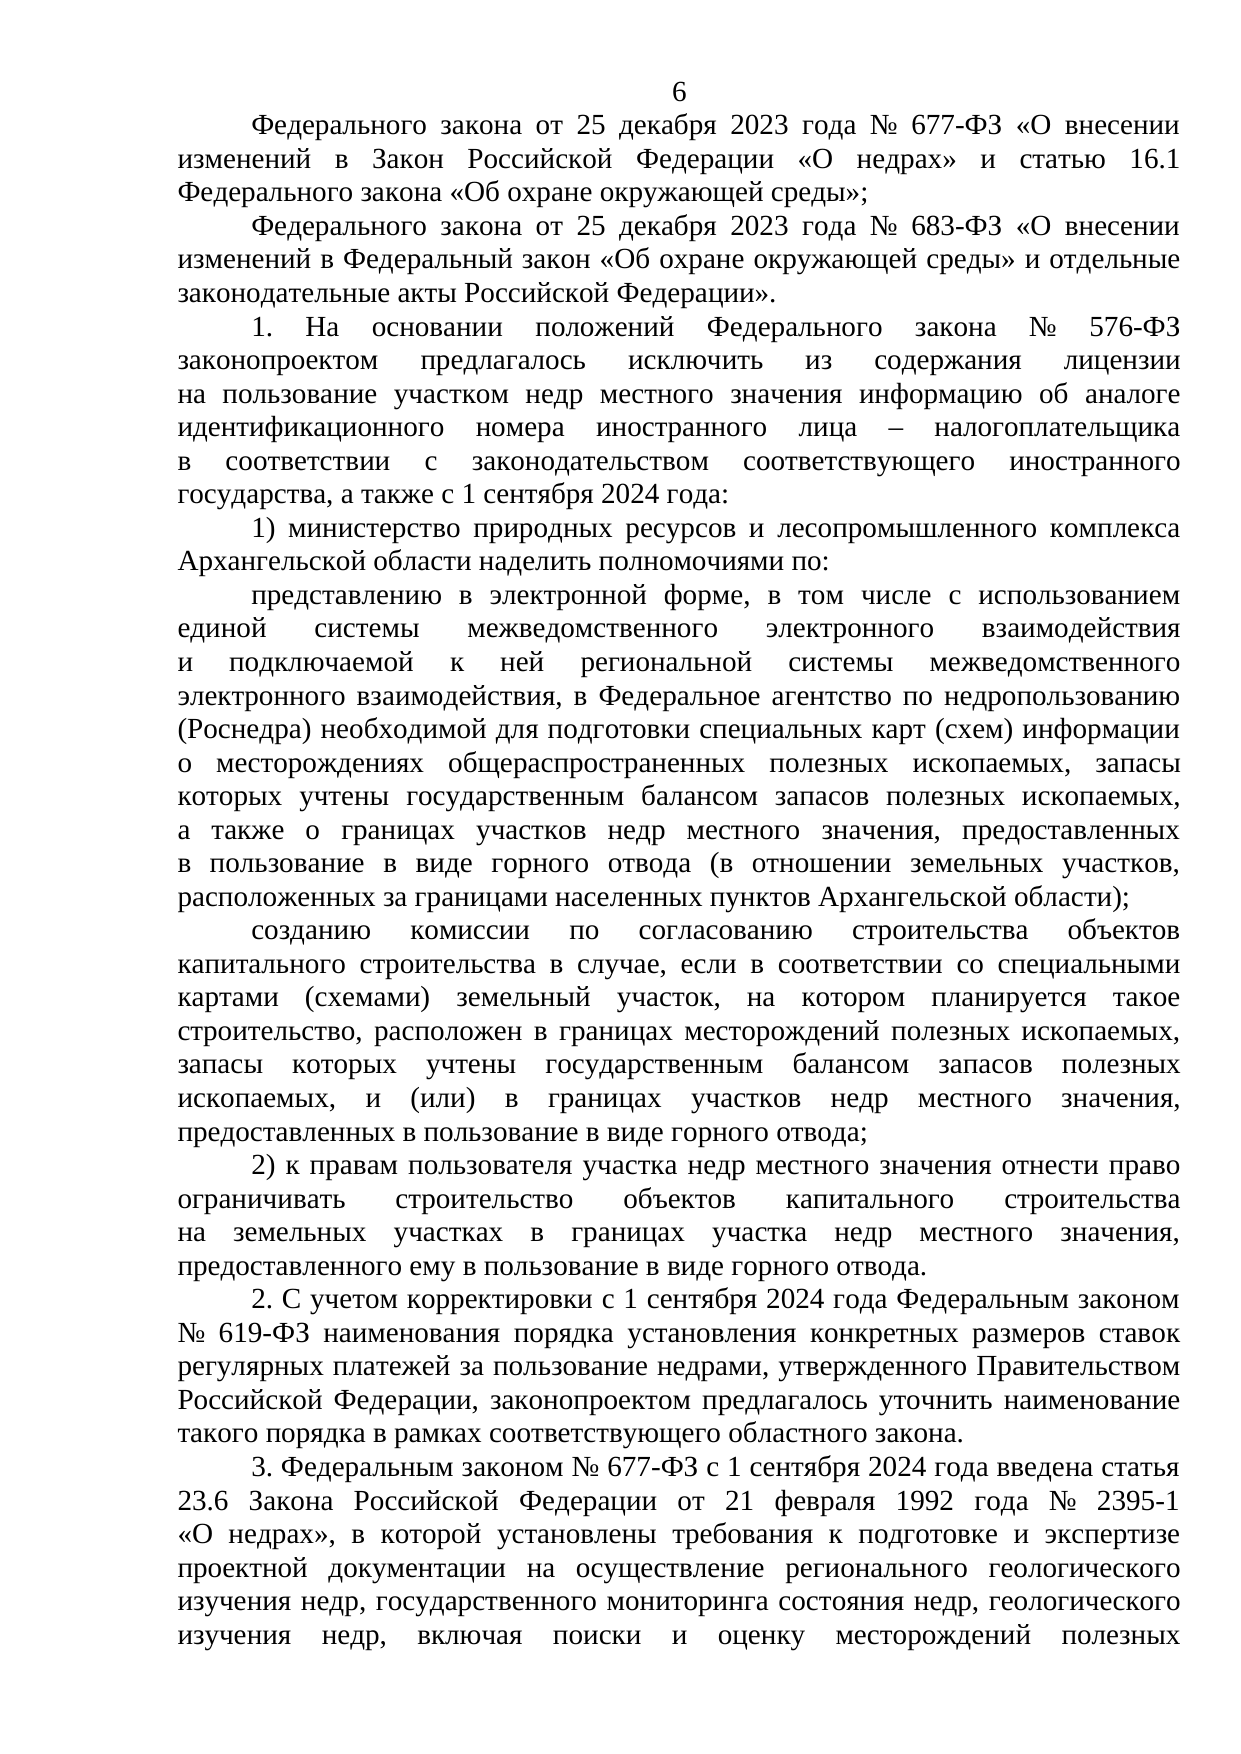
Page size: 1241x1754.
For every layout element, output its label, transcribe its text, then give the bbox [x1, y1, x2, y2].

text представлению в электронной форме, в том числе с использованием единой системы межведомственного электронного взаимодействия и подключаемой к ней региональной системы межведомственного электронного взаимодействия, в Федеральное агентство по недропользованию (Роснедра) необходимой для подготовки специальных карт (схем) информации о месторождениях общераспространенных полезных ископаемых, запасы которых учтены государственным балансом запасов полезных ископаемых, а также о границах участков недр местного значения, предоставленных в пользование в виде горного отвода (в отношении земельных участков, расположенных за границами населенных пунктов Архангельской области); [177, 577, 1181, 912]
text созданию комиссии по согласованию строительства объектов капитального строительства в случае, если в соответствии со специальными картами (схемами) земельный участок, на котором планируется такое строительство, расположен в границах месторождений полезных ископаемых, запасы которых учтены государственным балансом запасов полезных ископаемых, и (или) в границах участков недр местного значения, предоставленных в пользование в виде горного отвода; [177, 912, 1181, 1147]
text Федерального закона от 25 декабря 2023 года № 677-ФЗ «О внесении изменений в Закон Российской Федерации «О недрах» и статью 16.1 Федерального закона «Об охране окружающей среды»; [177, 107, 1181, 208]
text 1. На основании положений Федерального закона № 576-ФЗ законопроектом предлагалось исключить из содержания лицензии на пользование участком недр местного значения информацию об аналоге идентификационного номера иностранного лица – налогоплательщика в соответствии с законодательством соответствующего иностранного государства, а также с 1 сентября 2024 года: [177, 309, 1181, 510]
text 1) министерство природных ресурсов и лесопромышленного комплекса Архангельской области наделить полномочиями по: [177, 510, 1181, 577]
text Федерального закона от 25 декабря 2023 года № 683-ФЗ «О внесении изменений в Федеральный закон «Об охране окружающей среды» и отдельные законодательные акты Российской Федерации». [177, 208, 1181, 309]
text 2. С учетом корректировки с 1 сентября 2024 года Федеральным законом № 619-ФЗ наименования порядка установления конкретных размеров ставок регулярных платежей за пользование недрами, утвержденного Правительством Российской Федерации, законопроектом предлагалось уточнить наименование такого порядка в рамках соответствующего областного закона. [177, 1281, 1181, 1449]
text 2) к правам пользователя участка недр местного значения отнести право ограничивать строительство объектов капитального строительства на земельных участках в границах участка недр местного значения, предоставленного ему в пользование в виде горного отвода. [177, 1147, 1181, 1281]
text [177, 1449, 1181, 1650]
